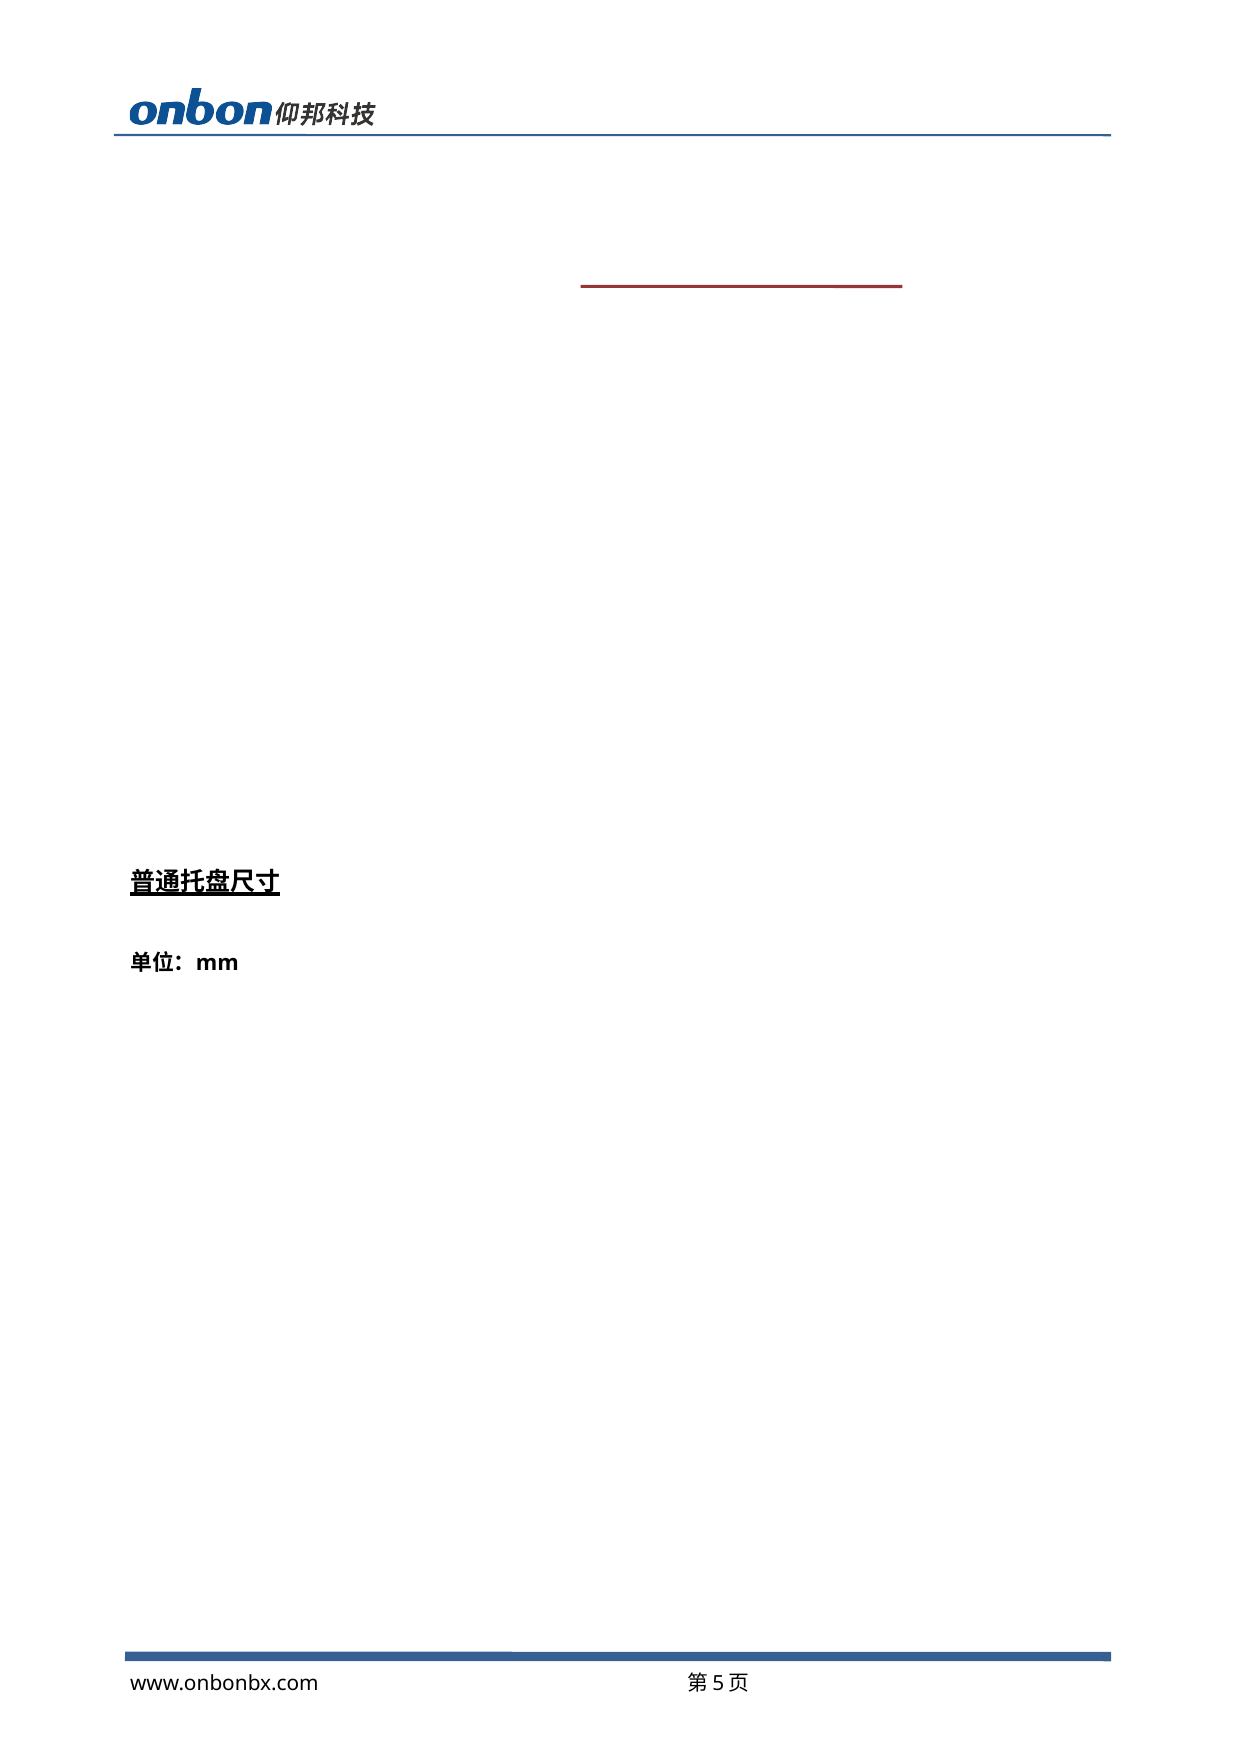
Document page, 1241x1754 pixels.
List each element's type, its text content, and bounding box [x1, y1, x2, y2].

text 普通托盘尺寸 [130, 847, 1110, 912]
text 单位：mm [130, 944, 1110, 977]
picture [129, 88, 376, 126]
